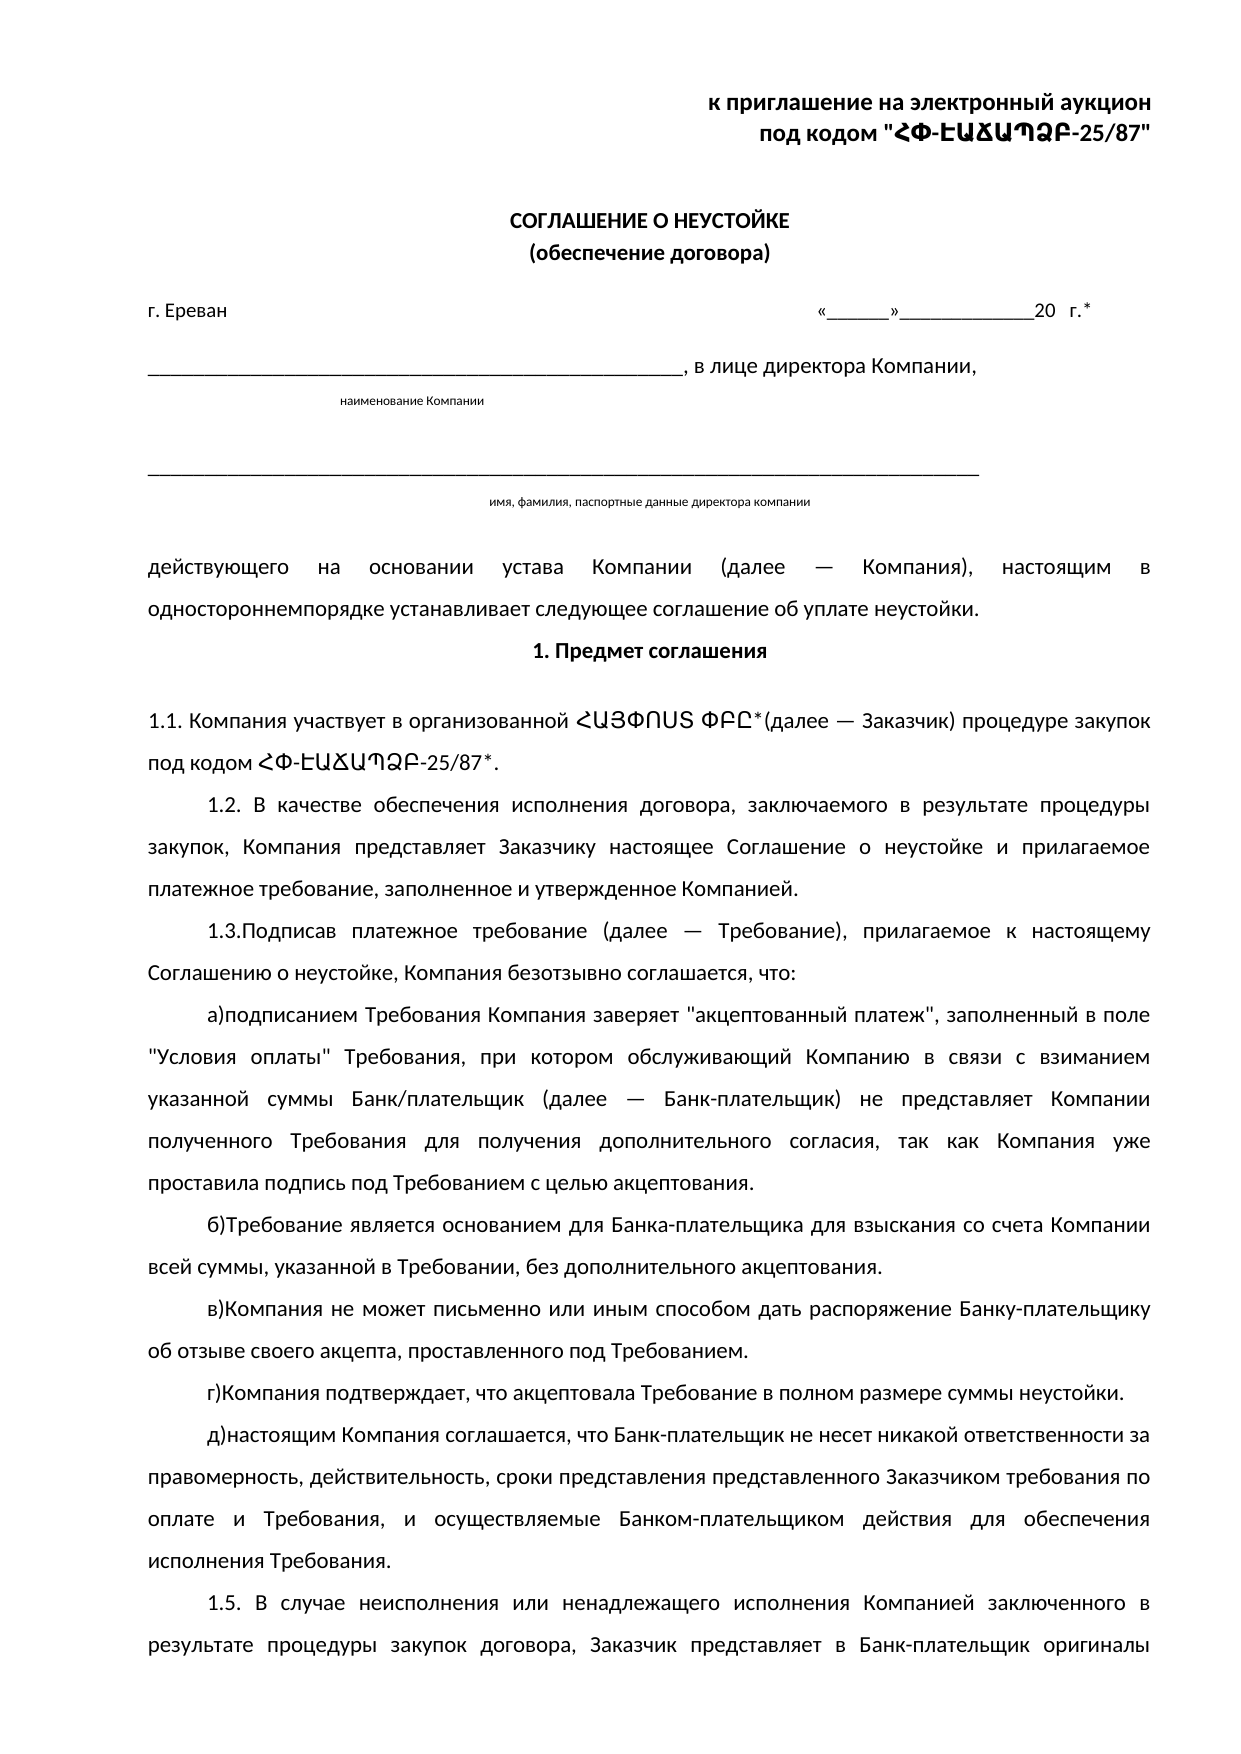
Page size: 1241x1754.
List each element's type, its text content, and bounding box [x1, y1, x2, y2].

text (обеспечение договора) [148, 238, 1152, 266]
text действующего на основании устава Компании (далее — Компания), настоящим в одностороннемпорядке устанавливает следующее соглашение об уплате неустойки. [148, 552, 1152, 622]
text наименование Компании [340, 393, 1152, 421]
text г)Компания подтверждает, что акцептовала Требование в полном размере суммы неустойки. [148, 1378, 1152, 1406]
text а)подписанием Требования Компания заверяет "акцептованный платеж", заполненный в поле "Условия оплаты" Требования, при котором обслуживающий Компанию в связи с взиманием указанной суммы Банк/плательщик (далее — Банк-плательщик) не представляет Компании полученного Требования для получения дополнительного согласия, так как Компания уже проставила подпись под Требованием с целью акцептования. [148, 1000, 1152, 1196]
table_header г. Ереван [136, 297, 635, 351]
text 1.2. В качестве обеспечения исполнения договора, заключаемого в результате процедуры закупок, Компания представляет Заказчику настоящее Соглашение о неустойке и прилагаемое платежное требование, заполненное и утвержденное Компанией. [148, 790, 1152, 902]
text имя, фамилия, паспортные данные директора компании [148, 494, 1152, 522]
text д)настоящим Компания соглашается, что Банк-плательщик не несет никакой ответственности за правомерность, действительность, сроки представления представленного Заказчиком требования по оплате и Требования, и осуществляемые Банком-плательщиком действия для обеспечения исполнения Требования. [148, 1420, 1152, 1574]
text б)Требование является основанием для Банка-плательщика для взыскания со счета Компании всей суммы, указанной в Требовании, без дополнительного акцептования. [148, 1210, 1152, 1280]
text СОГЛАШЕНИЕ О НЕУСТОЙКЕ [148, 206, 1152, 234]
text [148, 1588, 1152, 1658]
text 1.1. Компания участвует в организованной ՀԱՅՓՈՍՏ ՓԲԸ*(далее — Заказчик) процедуре закупок под кодом ՀՓ-ԷԱՃԱՊՁԲ-25/87*. [148, 706, 1152, 776]
table_header «______»_____________20 г.* [635, 297, 1104, 351]
text под кодом "ՀՓ-ԷԱՃԱՊՁԲ-25/87" [148, 117, 1152, 147]
text _________________________________________________________________________ [148, 452, 1152, 480]
text к приглашение на электронный аукцион [177, 86, 1152, 117]
text _______________________________________________, в лице директора Компании, [148, 351, 1152, 379]
text 1.3.Подписав платежное требование (далее — Требование), прилагаемое к настоящему Соглашению о неустойке, Компания безотзывно соглашается, что: [148, 916, 1152, 986]
text в)Компания не может письменно или иным способом дать распоряжение Банку-плательщику об отзыве своего акцепта, проставленного под Требованием. [148, 1294, 1152, 1364]
text 1. Предмет соглашения [148, 636, 1152, 664]
